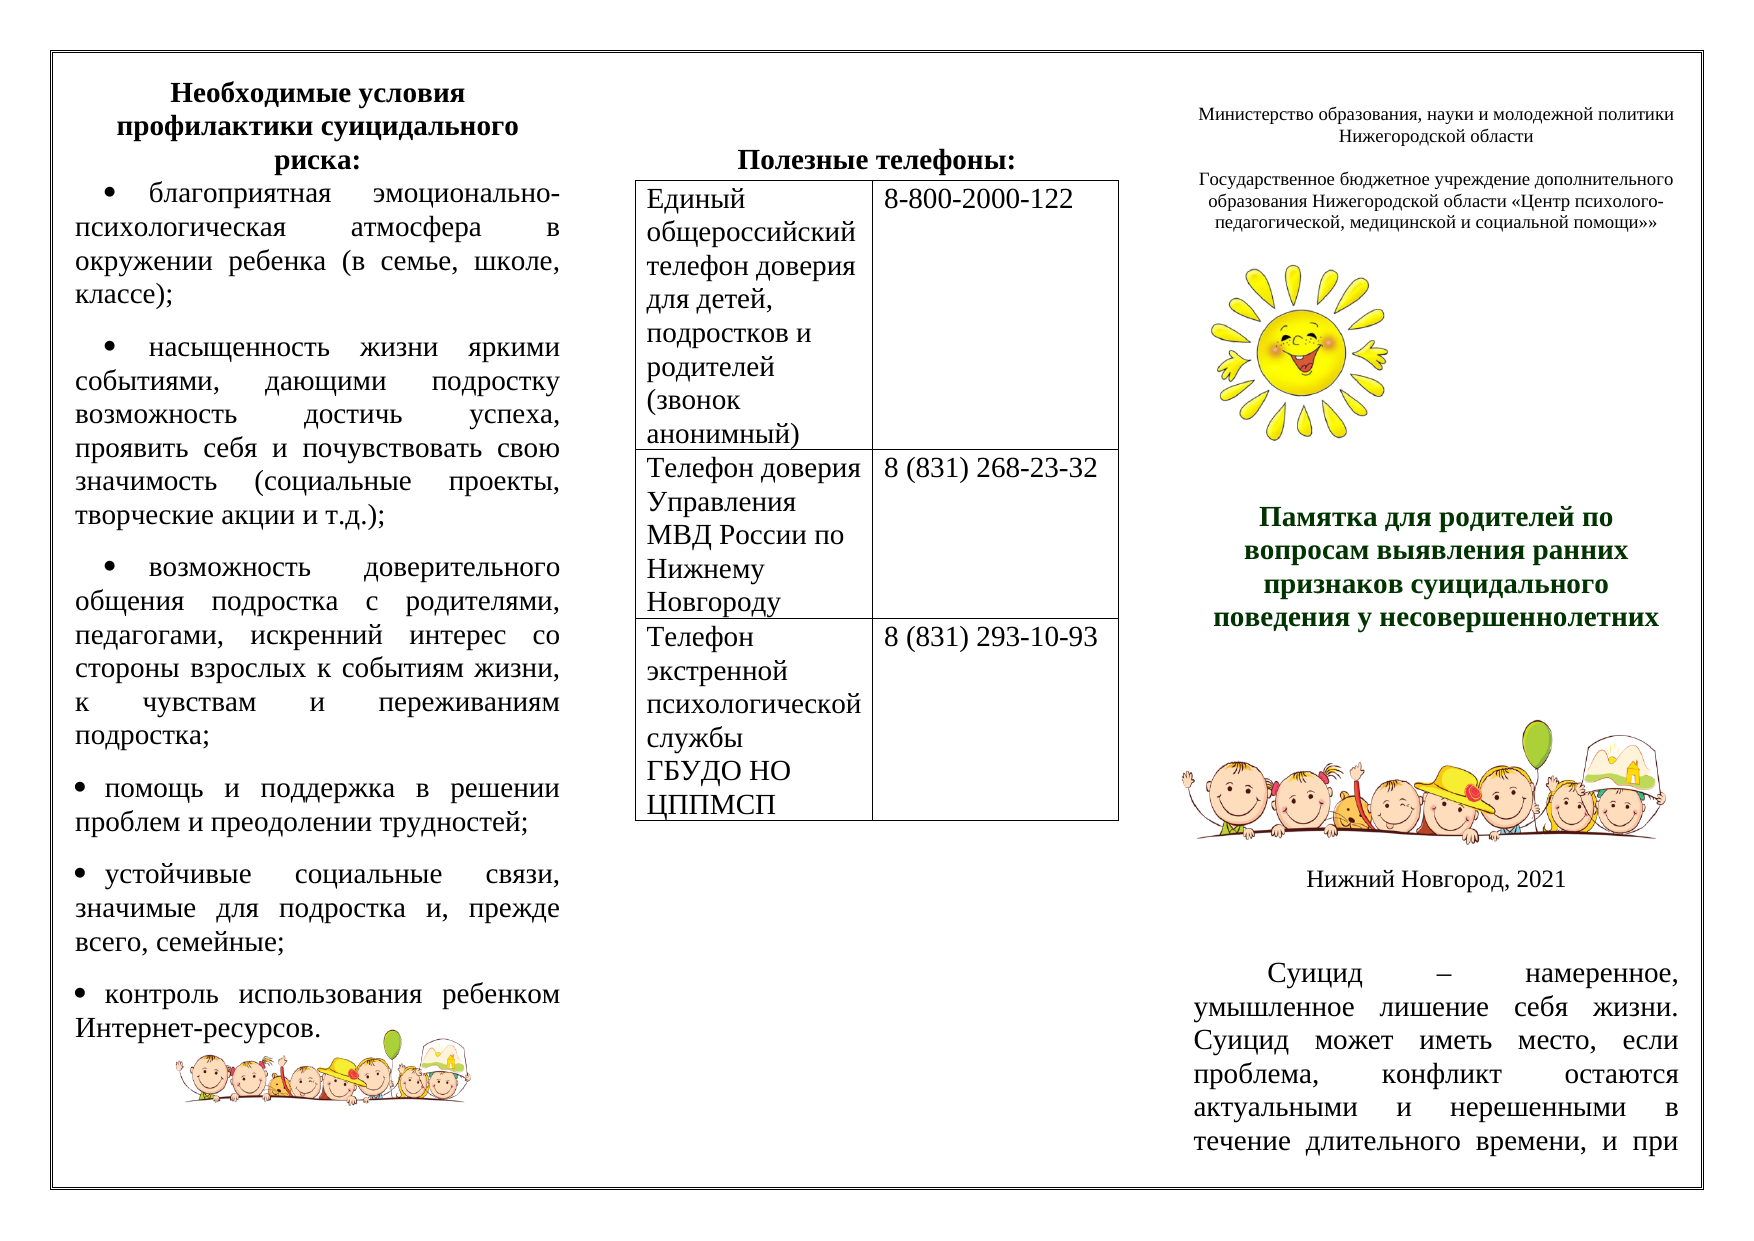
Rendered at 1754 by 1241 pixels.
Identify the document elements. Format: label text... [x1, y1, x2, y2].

table_header Единый общероссийский телефон доверия для детей, подростков и родителей (звонок анонимный) [636, 181, 872, 449]
list насыщенность жизни яркими событиями, дающими подростку возможность достичь успеха, проявить себя и почувствовать свою значимость (социальные проекты, творческие акции и т.д.); [75, 329, 560, 530]
text Необходимые условия профилактики суицидального риска: [75, 75, 560, 176]
table_cell 8 (831) 293-10-93 [873, 619, 1118, 820]
text Министерство образования, науки и молодежной политики [1193, 103, 1679, 125]
list возможность доверительного общения подростка с родителями, педагогами, искренний интерес со стороны взрослых к событиям жизни, к чувствам и переживаниям подростка; [75, 549, 560, 751]
picture [175, 1043, 472, 1118]
table_header 8-800-2000-122 [873, 181, 1118, 449]
picture [1193, 233, 1432, 456]
table_cell 8 (831) 268-23-32 [873, 450, 1118, 618]
list устойчивые социальные связи, значимые для подростка и, прежде всего, семейные; [75, 856, 560, 957]
text Нижегородской области [1193, 125, 1679, 146]
picture [1181, 697, 1668, 865]
text Нижний Новгород, 2021 [1193, 862, 1679, 893]
list благоприятная эмоционально-психологическая атмосфера в окружении ребенка (в семье, школе, классе); [75, 176, 560, 310]
text Памятка для родителей по вопросам выявления ранних признаков суицидального поведения у несовершеннолетних [1193, 499, 1679, 633]
list контроль использования ребенком Интернет-ресурсов. [75, 976, 560, 1043]
table_cell Телефон экстренной психологической службы ГБУДО НО ЦППМСП [636, 619, 872, 820]
table_cell Телефон доверия Управления МВД России по Нижнему Новгороду [636, 450, 872, 618]
text Государственное бюджетное учреждение дополнительного образования Нижегородской области «Центр психолого-педагогической, медицинской и социальной помощи»» [1193, 168, 1679, 233]
list помощь и поддержка в решении проблем и преодолении трудностей; [75, 770, 560, 837]
text Полезные телефоны: [634, 142, 1119, 176]
